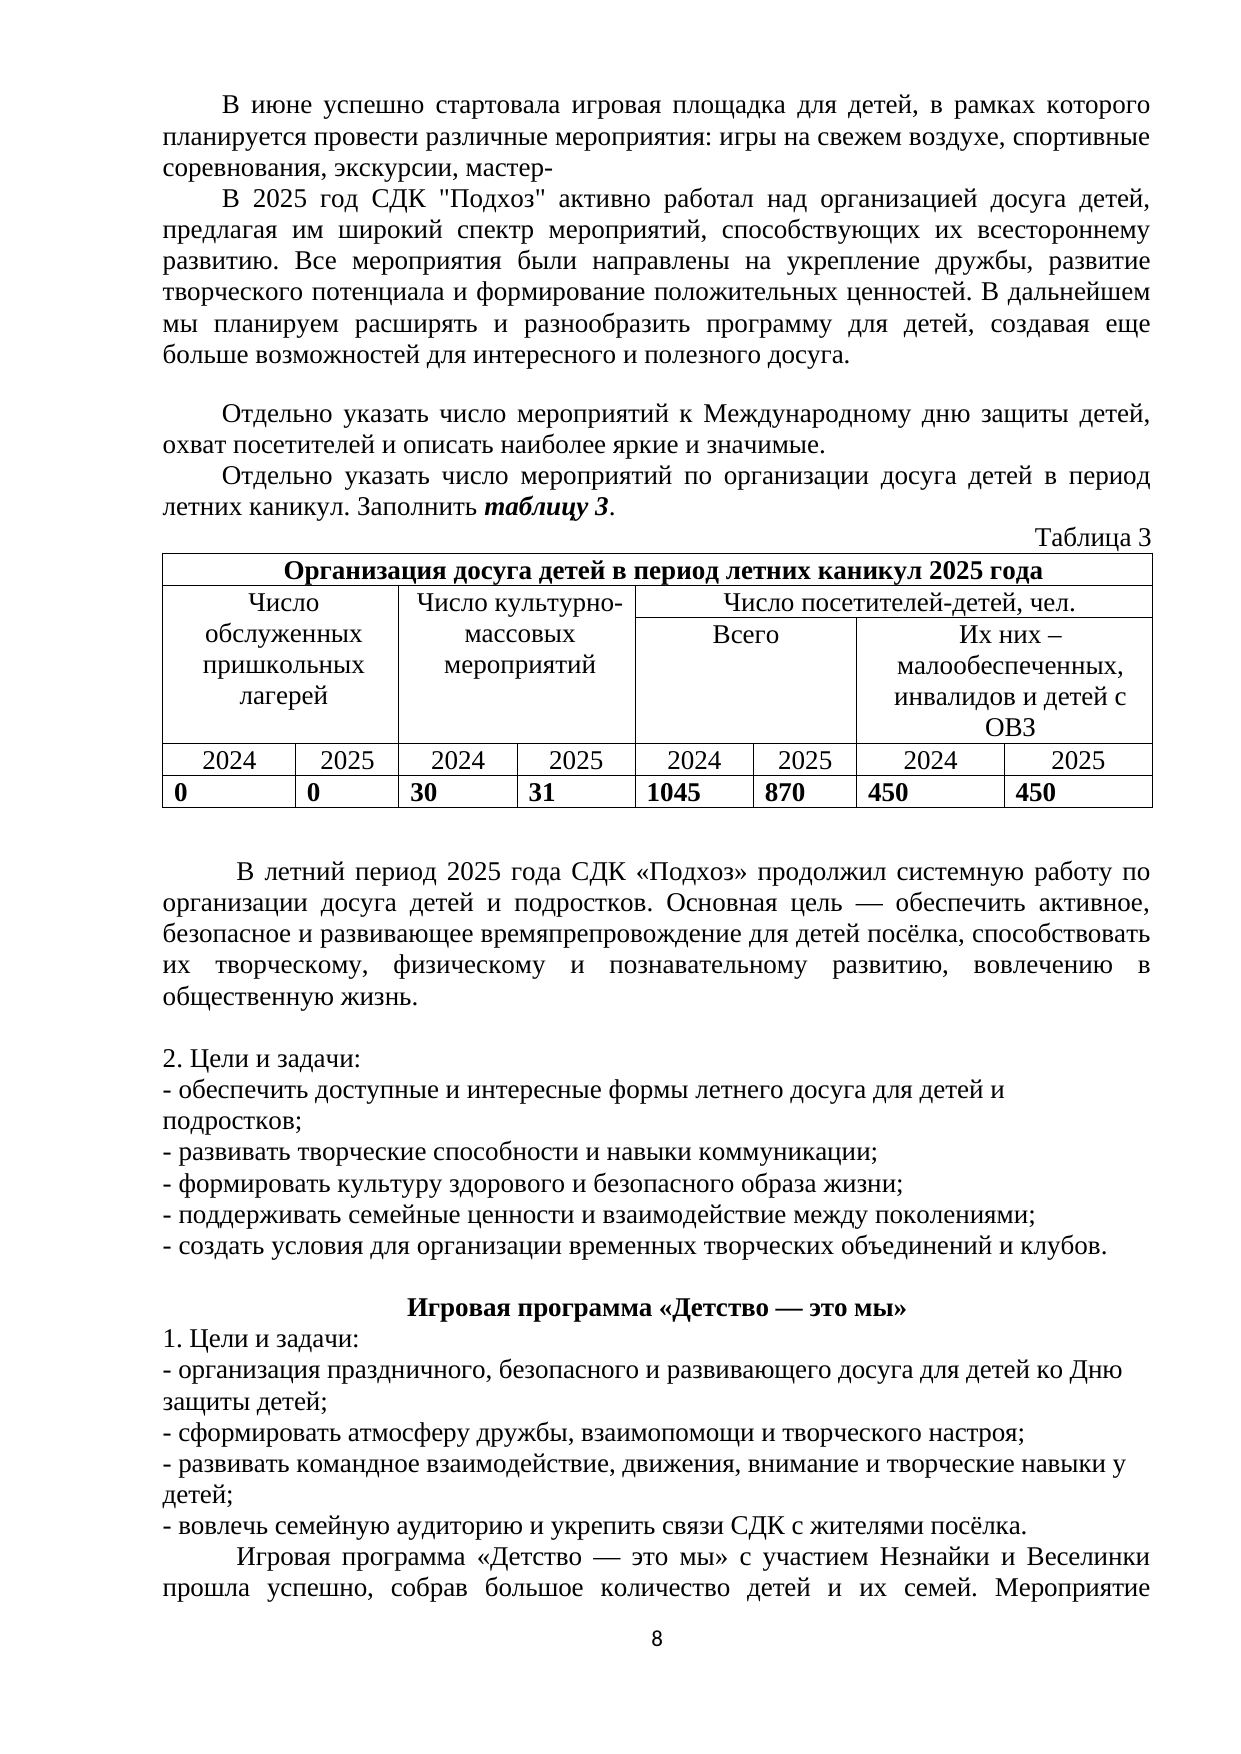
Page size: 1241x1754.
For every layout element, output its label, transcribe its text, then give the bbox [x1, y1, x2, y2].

text В летний период 2025 года СДК «Подхоз» продолжил системную работу по организации досуга детей и подростков. Основная цель — обеспечить активное, безопасное и развивающее времяпрепровождение для детей посёлка, способствовать их творческому, физическому и познавательному развитию, вовлечению в общественную жизнь. [162, 855, 1152, 1011]
table_cell Число посетителей-детей, чел. [636, 586, 1152, 617]
table_cell Их них – малообеспеченных, инвалидов и детей с ОВЗ [857, 618, 1152, 743]
table_cell 0 [296, 776, 398, 807]
text - развивать творческие способности и навыки коммуникации; [162, 1136, 1152, 1167]
table_cell Всего [636, 618, 856, 743]
text - сформировать атмосферу дружбы, взаимопомощи и творческого настроя; [162, 1416, 1152, 1447]
table_cell 2024 [636, 744, 753, 775]
list Отдельно указать число мероприятий по организации досуга детей в период летних каникул. Заполнить таблицу 3. [162, 459, 1152, 522]
list Отдельно указать число мероприятий к Международному дню защиты детей, охват посетителей и описать наиболее яркие и значимые. [162, 397, 1152, 459]
table_cell 450 [857, 776, 1004, 807]
table_cell 870 [754, 776, 856, 807]
table_cell 30 [399, 776, 517, 807]
text - вовлечь семейную аудиторию и укрепить связи СДК с жителями посёлка. [162, 1509, 1152, 1540]
table_cell 0 [163, 776, 295, 807]
text - обеспечить доступные и интересные формы летнего досуга для детей и подростков; [162, 1073, 1152, 1136]
text - развивать командное взаимодействие, движения, внимание и творческие навыки у детей; [162, 1447, 1152, 1509]
table_cell Число обслуженных пришкольных лагерей [163, 586, 398, 743]
text - организация праздничного, безопасного и развивающего досуга для детей ко Дню защиты детей; [162, 1353, 1152, 1416]
table_cell Число культурно-массовых мероприятий [399, 586, 635, 743]
text В 2025 год СДК "Подхоз" активно работал над организацией досуга детей, предлагая им широкий спектр мероприятий, способствующих их всестороннему развитию. Все мероприятия были направлены на укрепление дружбы, развитие творческого потенциала и формирование положительных ценностей. В дальнейшем мы планируем расширять и разнообразить программу для детей, создавая еще больше возможностей для интересного и полезного досуга. [162, 182, 1152, 369]
table_cell 1045 [636, 776, 753, 807]
table_cell 2025 [1005, 744, 1152, 775]
text Игровая программа «Детство — это мы» [162, 1291, 1152, 1322]
text - поддерживать семейные ценности и взаимодействие между поколениями; [162, 1198, 1152, 1229]
table_cell 2024 [163, 744, 295, 775]
table_cell 2024 [399, 744, 517, 775]
text - создать условия для организации временных творческих объединений и клубов. [162, 1229, 1152, 1260]
text - формировать культуру здорового и безопасного образа жизни; [162, 1167, 1152, 1198]
table_cell 2025 [754, 744, 856, 775]
text В июне успешно стартовала игровая площадка для детей, в рамках которого планируется провести различные мероприятия: игры на свежем воздухе, спортивные соревнования, экскурсии, мастер- [162, 89, 1152, 182]
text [162, 1540, 1152, 1603]
table_cell 450 [1005, 776, 1152, 807]
text 1. Цели и задачи: [162, 1322, 1152, 1353]
text 2. Цели и задачи: [162, 1042, 1152, 1073]
table_cell 2025 [296, 744, 398, 775]
table_cell 2025 [518, 744, 635, 775]
table_header Организация досуга детей в период летних каникул 2025 года [163, 554, 1152, 585]
text Таблица 3 [118, 522, 1152, 553]
table_cell 31 [518, 776, 635, 807]
table_cell 2024 [857, 744, 1004, 775]
